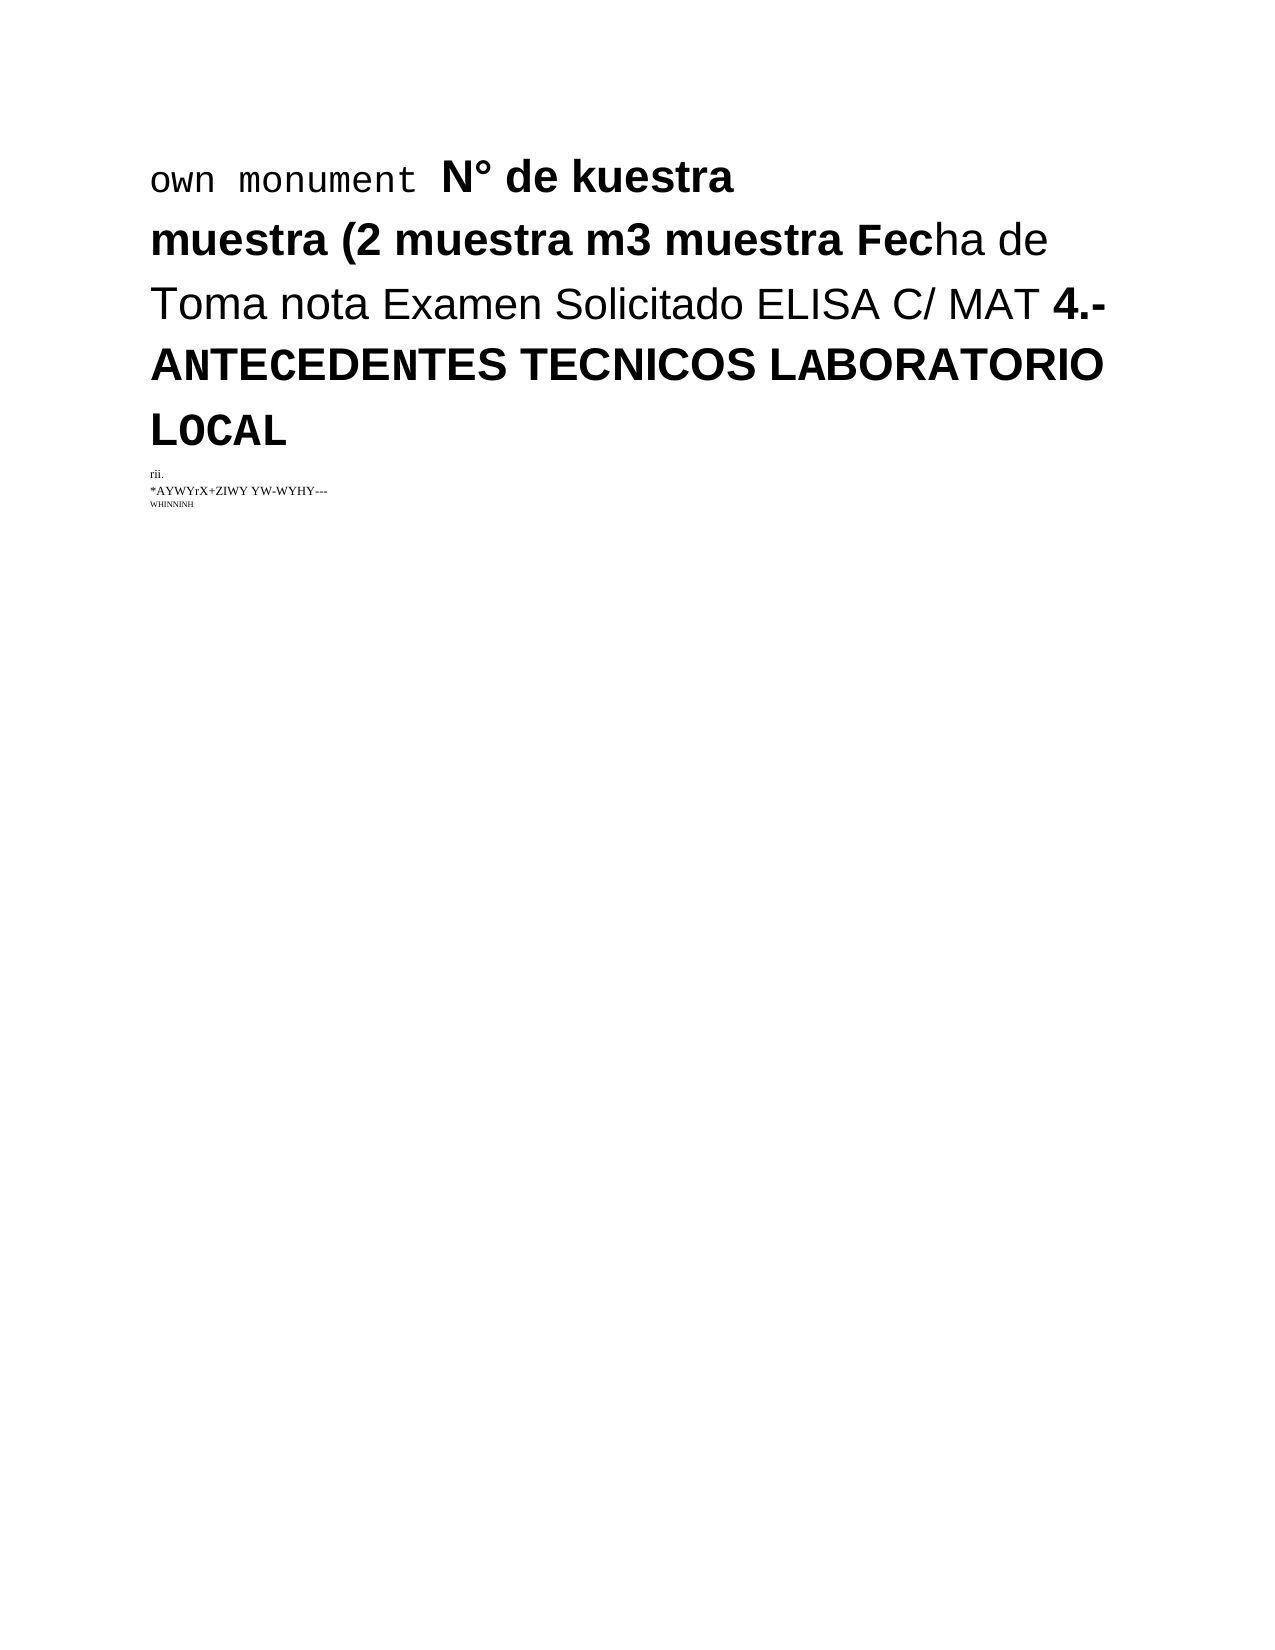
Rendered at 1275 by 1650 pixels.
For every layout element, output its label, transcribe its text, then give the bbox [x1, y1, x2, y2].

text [150, 150, 1125, 204]
text *AYWYrX+ZIWY YW-WYHY--- [150, 484, 1125, 498]
text rii. [150, 467, 1125, 482]
text muestra (2 muestra m3 muestra Fecha de Toma nota Examen Solicitado ELISA C/ MAT 4.- ANTECEDENTES TECNICOS LABORATORIO LOCAL [150, 212, 1125, 459]
